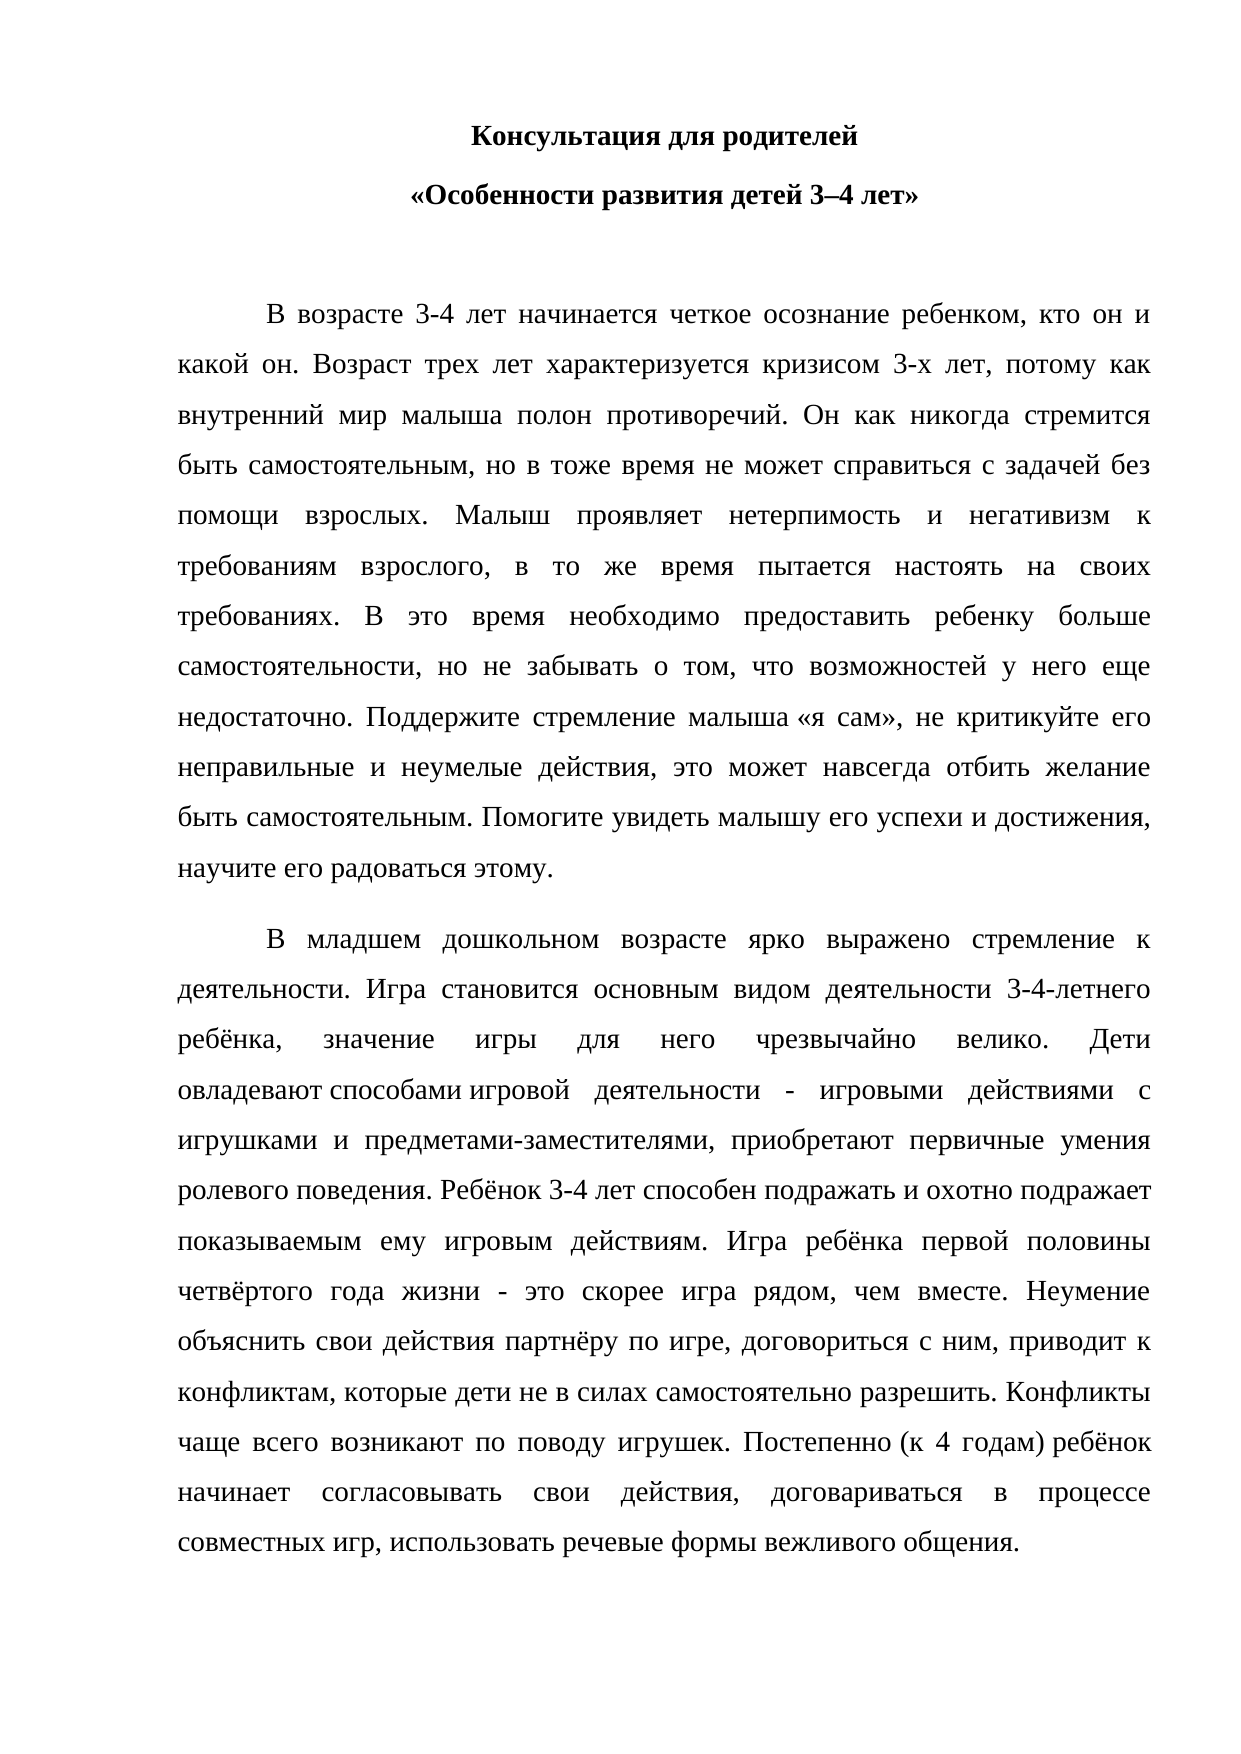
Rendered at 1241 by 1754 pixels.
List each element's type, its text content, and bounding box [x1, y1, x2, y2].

text В возрасте 3-4 лет начинается четкое осознание ребенком, кто он и какой он. Возраст трех лет характеризуется кризисом 3-х лет, потому как внутренний мир малыша полон противоречий. Он как никогда стремится быть самостоятельным, но в тоже время не может справиться с задачей без помощи взрослых. Малыш проявляет нетерпимость и негативизм к требованиям взрослого, в то же время пытается настоять на своих требованиях. В это время необходимо предоставить ребенку больше самостоятельности, но не забывать о том, что возможностей у него еще недостаточно. Поддержите стремление малыша «я сам», не критикуйте его неправильные и неумелые действия, это может навсегда отбить желание быть самостоятельным. Помогите увидеть малышу его успехи и достижения, научите его радоваться этому. [177, 296, 1152, 883]
text Консультация для родителей [177, 118, 1152, 152]
text В младшем дошкольном возрасте ярко выражено стремление к деятельности. Игра становится основным видом деятельности 3-4-летнего ребёнка, значение игры для него чрезвычайно велико. Дети овладевают способами игровой деятельности - игровыми действиями с игрушками и предметами-заместителями, приобретают первичные умения ролевого поведения. Ребёнок 3-4 лет способен подражать и охотно подражает показываемым ему игровым действиям. Игра ребёнка первой половины четвёртого года жизни - это скорее игра рядом, чем вместе. Неумение объяснить свои действия партнёру по игре, договориться с ним, приводит к конфликтам, которые дети не в силах самостоятельно разрешить. Конфликты чаще всего возникают по поводу игрушек. Постепенно (к 4 годам) ребёнок начинает согласовывать свои действия, договариваться в процессе совместных игр, использовать речевые формы вежливого общения. [177, 921, 1152, 1558]
text «Особенности развития детей 3–4 лет» [177, 177, 1152, 211]
